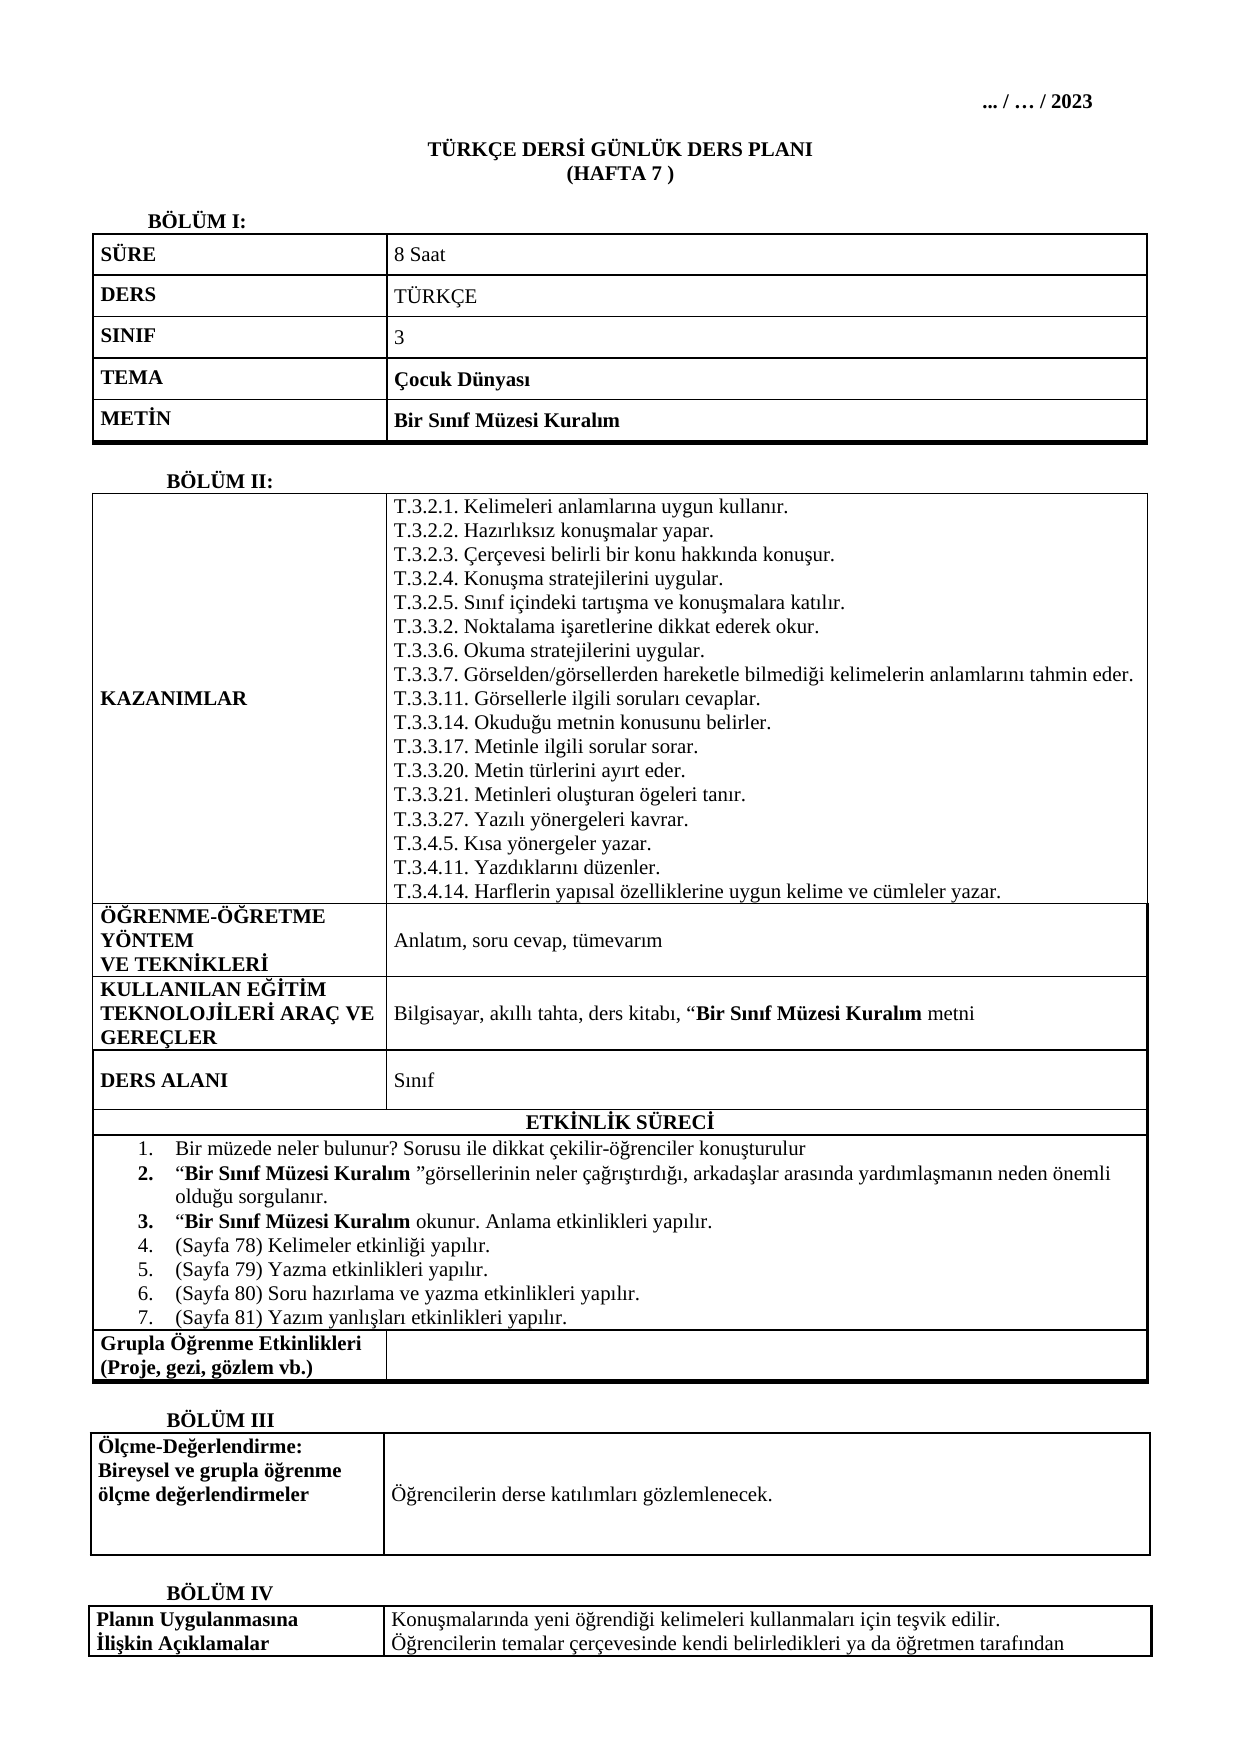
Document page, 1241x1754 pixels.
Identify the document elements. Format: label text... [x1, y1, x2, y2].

table_header Ölçme-Değerlendirme: Bireysel ve grupla öğrenme ölçme değerlendirmeler [92, 1434, 383, 1554]
subtitle BÖLÜM III [148, 1408, 1092, 1432]
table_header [385, 1607, 1150, 1655]
table_cell Grupla Öğrenme Etkinlikleri (Proje, gezi, gözlem vb.) [94, 1331, 386, 1379]
table_cell TEMA [94, 359, 386, 398]
table_cell DERS [94, 276, 386, 316]
table_cell SINIF [94, 317, 386, 357]
table_cell Sınıf [387, 1051, 1146, 1109]
text ... / … / 2023 [148, 89, 1092, 113]
table_header T.3.2.1. Kelimeleri anlamlarına uygun kullanır. T.3.2.2. Hazırlıksız konuşmalar yapar. T.3.2.3. Çerçevesi belirli bir konu hakkında konuşur. T.3.2.4. Konuşma stratejilerini uygular. T.3.2.5. Sınıf içindeki tartışma ve konuşmalara katılır. T.3.3.2. Noktalama işaretlerine dikkat ederek okur. T.3.3.6. Okuma stratejilerini uygular. T.3.3.7. Görselden/görsellerden hareketle bilmediği kelimelerin anlamlarını tahmin eder. T.3.3.11. Görsellerle ilgili soruları cevaplar. T.3.3.14. Okuduğu metnin konusunu belirler. T.3.3.17. Metinle ilgili sorular sorar. T.3.3.20. Metin türlerini ayırt eder. T.3.3.21. Metinleri oluşturan ögeleri tanır. T.3.3.27. Yazılı yönergeleri kavrar. T.3.4.5. Kısa yönergeler yazar. T.3.4.11. Yazdıklarını düzenler. T.3.4.14. Harflerin yapısal özelliklerine uygun kelime ve cümleler yazar. [387, 494, 1147, 903]
table_cell METİN [94, 400, 386, 440]
table_header SÜRE [94, 235, 386, 274]
table_cell KULLANILAN EĞİTİM TEKNOLOJİLERİ ARAÇ VE GEREÇLER [93, 977, 386, 1049]
table_cell ETKİNLİK SÜRECİ [94, 1110, 1146, 1134]
table_cell Çocuk Dünyası [388, 359, 1146, 398]
table_header 8 Saat [388, 235, 1146, 274]
table_cell 3 [388, 317, 1146, 357]
subtitle BÖLÜM IV [148, 1580, 1092, 1604]
text BÖLÜM I: [148, 209, 1092, 233]
table_cell ÖĞRENME-ÖĞRETME YÖNTEM VE TEKNİKLERİ [93, 904, 386, 976]
table_cell Bir Sınıf Müzesi Kuralım [388, 400, 1146, 440]
table_header Öğrencilerin derse katılımları gözlemlenecek. [385, 1434, 1149, 1554]
text BÖLÜM II: [148, 468, 1092, 493]
table_header KAZANIMLAR [93, 494, 386, 903]
table_cell Anlatım, soru cevap, tümevarım [387, 904, 1146, 976]
table_cell TÜRKÇE [388, 276, 1146, 316]
table_cell DERS ALANI [94, 1051, 386, 1109]
text (HAFTA 7 ) [148, 161, 1092, 185]
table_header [90, 1607, 383, 1655]
table_cell Bilgisayar, akıllı tahta, ders kitabı, “Bir Sınıf Müzesi Kuralım metni [387, 977, 1146, 1049]
table_cell [387, 1331, 1146, 1379]
table_cell Bir müzede neler bulunur? Sorusu ile dikkat çekilir-öğrenciler konuşturulur “Bir Sınıf Müzesi Kuralım ”görsellerinin neler çağrıştırdığı, arkadaşlar arasında yardımlaşmanın neden önemli olduğu sorgulanır. “Bir Sınıf Müzesi Kuralım okunur. Anlama etkinlikleri yapılır. (Sayfa 78) Kelimeler etkinliği yapılır. (Sayfa 79) Yazma etkinlikleri yapılır. (Sayfa 80) Soru hazırlama ve yazma etkinlikleri yapılır. (Sayfa 81) Yazım yanlışları etkinlikleri yapılır. [94, 1136, 1146, 1329]
text TÜRKÇE DERSİ GÜNLÜK DERS PLANI [148, 137, 1092, 161]
